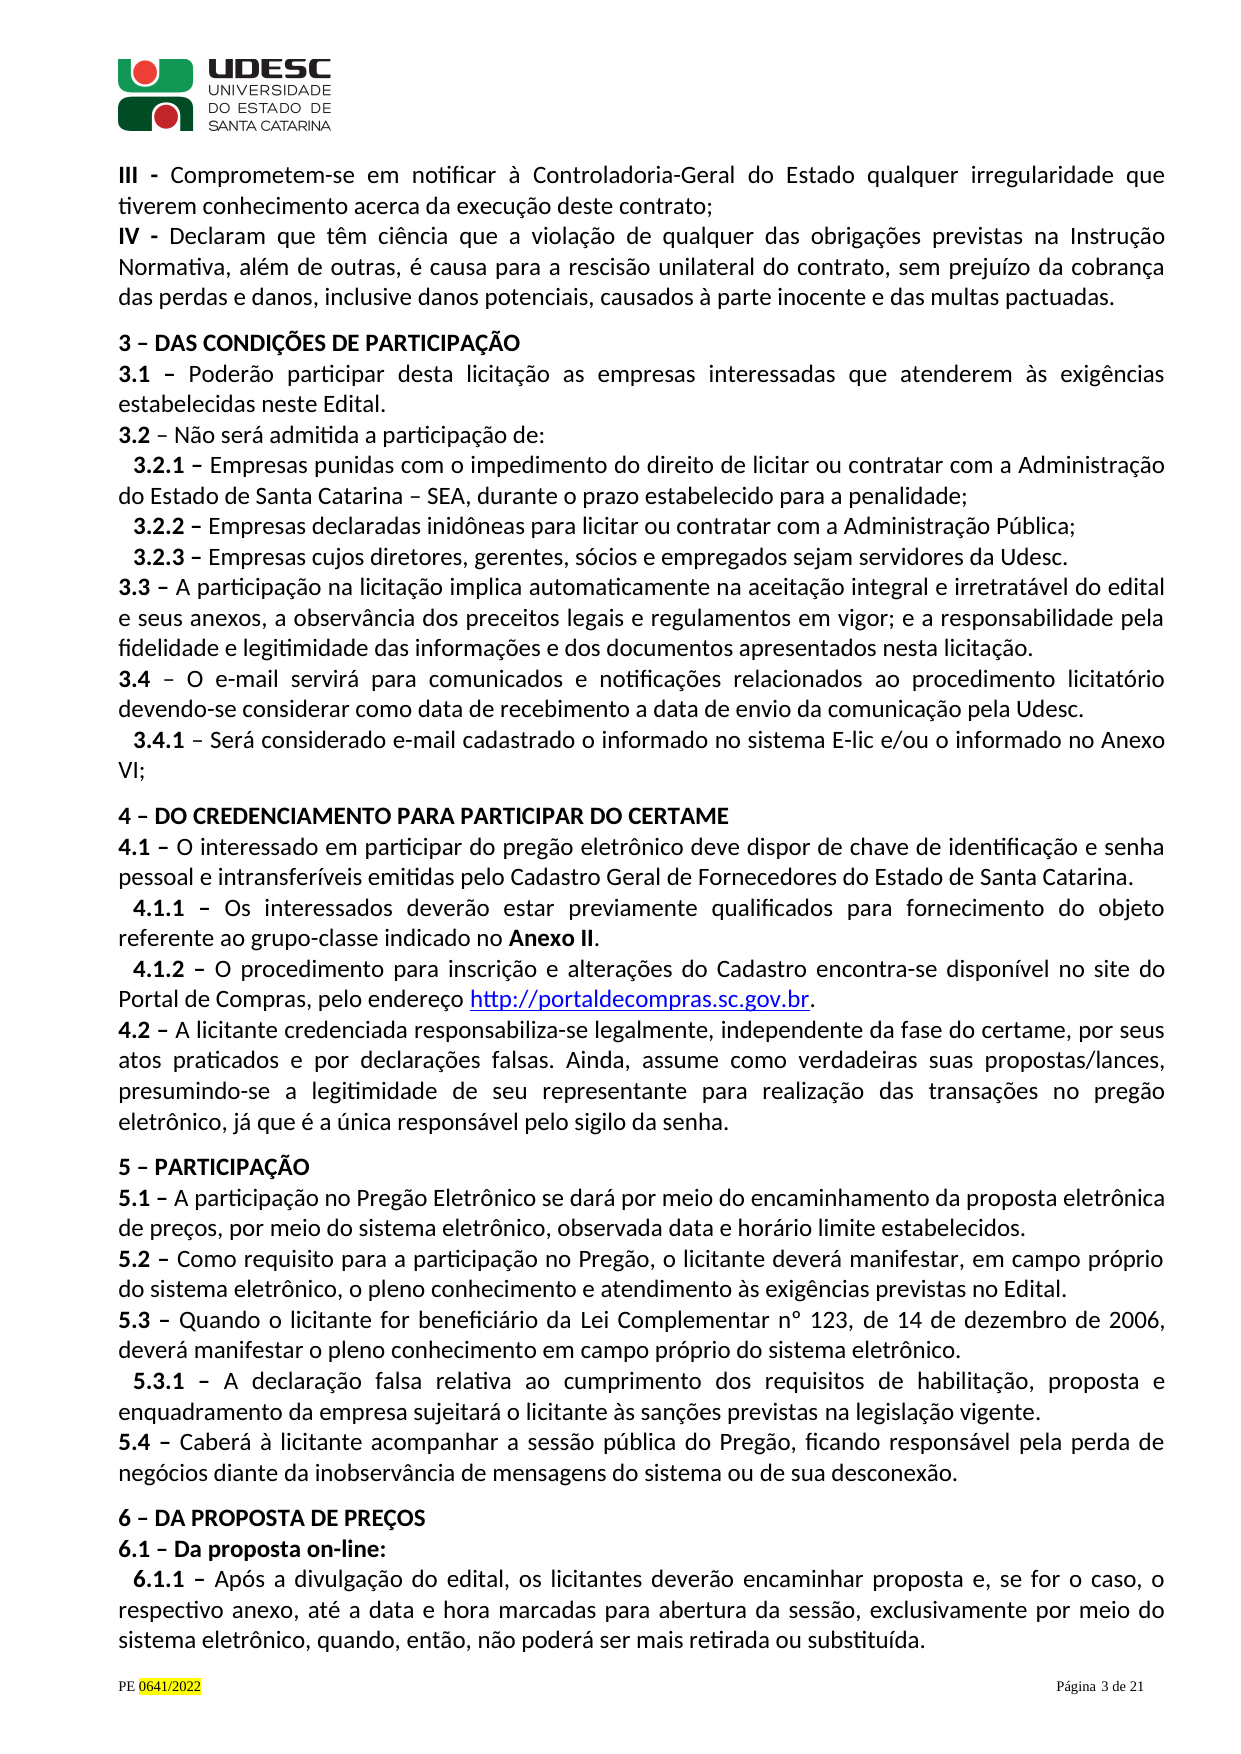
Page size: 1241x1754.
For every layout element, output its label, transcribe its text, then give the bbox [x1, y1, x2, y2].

text 5.1 – A participação no Pregão Eletrônico se dará por meio do encaminhamento da proposta eletrônica de preços, por meio do sistema eletrônico, observada data e horário limite estabelecidos. [118, 1182, 1166, 1243]
text 4.1.2 – O procedimento para inscrição e alterações do Cadastro encontra-se disponível no site do Portal de Compras, pelo endereço http://portaldecompras.sc.gov.br. [118, 953, 1166, 1014]
text III - Comprometem-se em notificar à Controladoria-Geral do Estado qualquer irregularidade que tiverem conhecimento acerca da execução deste contrato; [118, 159, 1166, 220]
text 3.2 – Não será admitida a participação de: [118, 419, 1166, 449]
text 3 – DAS CONDIÇÕES DE PARTICIPAÇÃO [118, 327, 1166, 358]
text 6.1.1 – Após a divulgação do edital, os licitantes deverão encaminhar proposta e, se for o caso, o respectivo anexo, até a data e hora marcadas para abertura da sessão, exclusivamente por meio do sistema eletrônico, quando, então, não poderá ser mais retirada ou substituída. [118, 1563, 1166, 1655]
text 5.2 – Como requisito para a participação no Pregão, o licitante deverá manifestar, em campo próprio do sistema eletrônico, o pleno conhecimento e atendimento às exigências previstas no Edital. [118, 1243, 1166, 1304]
text 5 – PARTICIPAÇÃO [118, 1151, 1166, 1182]
text 3.3 – A participação na licitação implica automaticamente na aceitação integral e irretratável do edital e seus anexos, a observância dos preceitos legais e regulamentos em vigor; e a responsabilidade pela fidelidade e legitimidade das informações e dos documentos apresentados nesta licitação. [118, 571, 1166, 663]
text 6 – DA PROPOSTA DE PREÇOS [118, 1502, 1166, 1533]
text 3.1 – Poderão participar desta licitação as empresas interessadas que atenderem às exigências estabelecidas neste Edital. [118, 358, 1166, 419]
text 5.3.1 – A declaração falsa relativa ao cumprimento dos requisitos de habilitação, proposta e enquadramento da empresa sujeitará o licitante às sanções previstas na legislação vigente. [118, 1365, 1166, 1426]
text 3.2.3 – Empresas cujos diretores, gerentes, sócios e empregados sejam servidores da Udesc. [118, 541, 1166, 571]
text 3.2.1 – Empresas punidas com o impedimento do direito de licitar ou contratar com a Administração do Estado de Santa Catarina – SEA, durante o prazo estabelecido para a penalidade; [118, 449, 1166, 510]
text 5.4 – Caberá à licitante acompanhar a sessão pública do Pregão, ficando responsável pela perda de negócios diante da inobservância de mensagens do sistema ou de sua desconexão. [118, 1426, 1166, 1487]
text 4.1 – O interessado em participar do pregão eletrônico deve dispor de chave de identificação e senha pessoal e intransferíveis emitidas pelo Cadastro Geral de Fornecedores do Estado de Santa Catarina. [118, 831, 1166, 892]
text 5.3 – Quando o licitante for beneficiário da Lei Complementar nº 123, de 14 de dezembro de 2006, deverá manifestar o pleno conhecimento em campo próprio do sistema eletrônico. [118, 1304, 1166, 1365]
text IV - Declaram que têm ciência que a violação de qualquer das obrigações previstas na Instrução Normativa, além de outras, é causa para a rescisão unilateral do contrato, sem prejuízo da cobrança das perdas e danos, inclusive danos potenciais, causados à parte inocente e das multas pactuadas. [118, 220, 1166, 312]
picture [118, 59, 331, 131]
text 4.1.1 – Os interessados deverão estar previamente qualificados para fornecimento do objeto referente ao grupo-classe indicado no Anexo II. [118, 892, 1166, 953]
text 4 – DO CREDENCIAMENTO PARA PARTICIPAR DO CERTAME [118, 800, 1166, 831]
text 4.2 – A licitante credenciada responsabiliza-se legalmente, independente da fase do certame, por seus atos praticados e por declarações falsas. Ainda, assume como verdadeiras suas propostas/lances, presumindo-se a legitimidade de seu representante para realização das transações no pregão eletrônico, já que é a única responsável pelo sigilo da senha. [118, 1014, 1166, 1136]
text 3.4.1 – Será considerado e-mail cadastrado o informado no sistema E-lic e/ou o informado no Anexo VI; [118, 724, 1166, 785]
text 3.4 – O e-mail servirá para comunicados e notificações relacionados ao procedimento licitatório devendo-se considerar como data de recebimento a data de envio da comunicação pela Udesc. [118, 663, 1166, 724]
text 3.2.2 – Empresas declaradas inidôneas para licitar ou contratar com a Administração Pública; [118, 510, 1166, 541]
text 6.1 – Da proposta on-line: [118, 1533, 1166, 1563]
